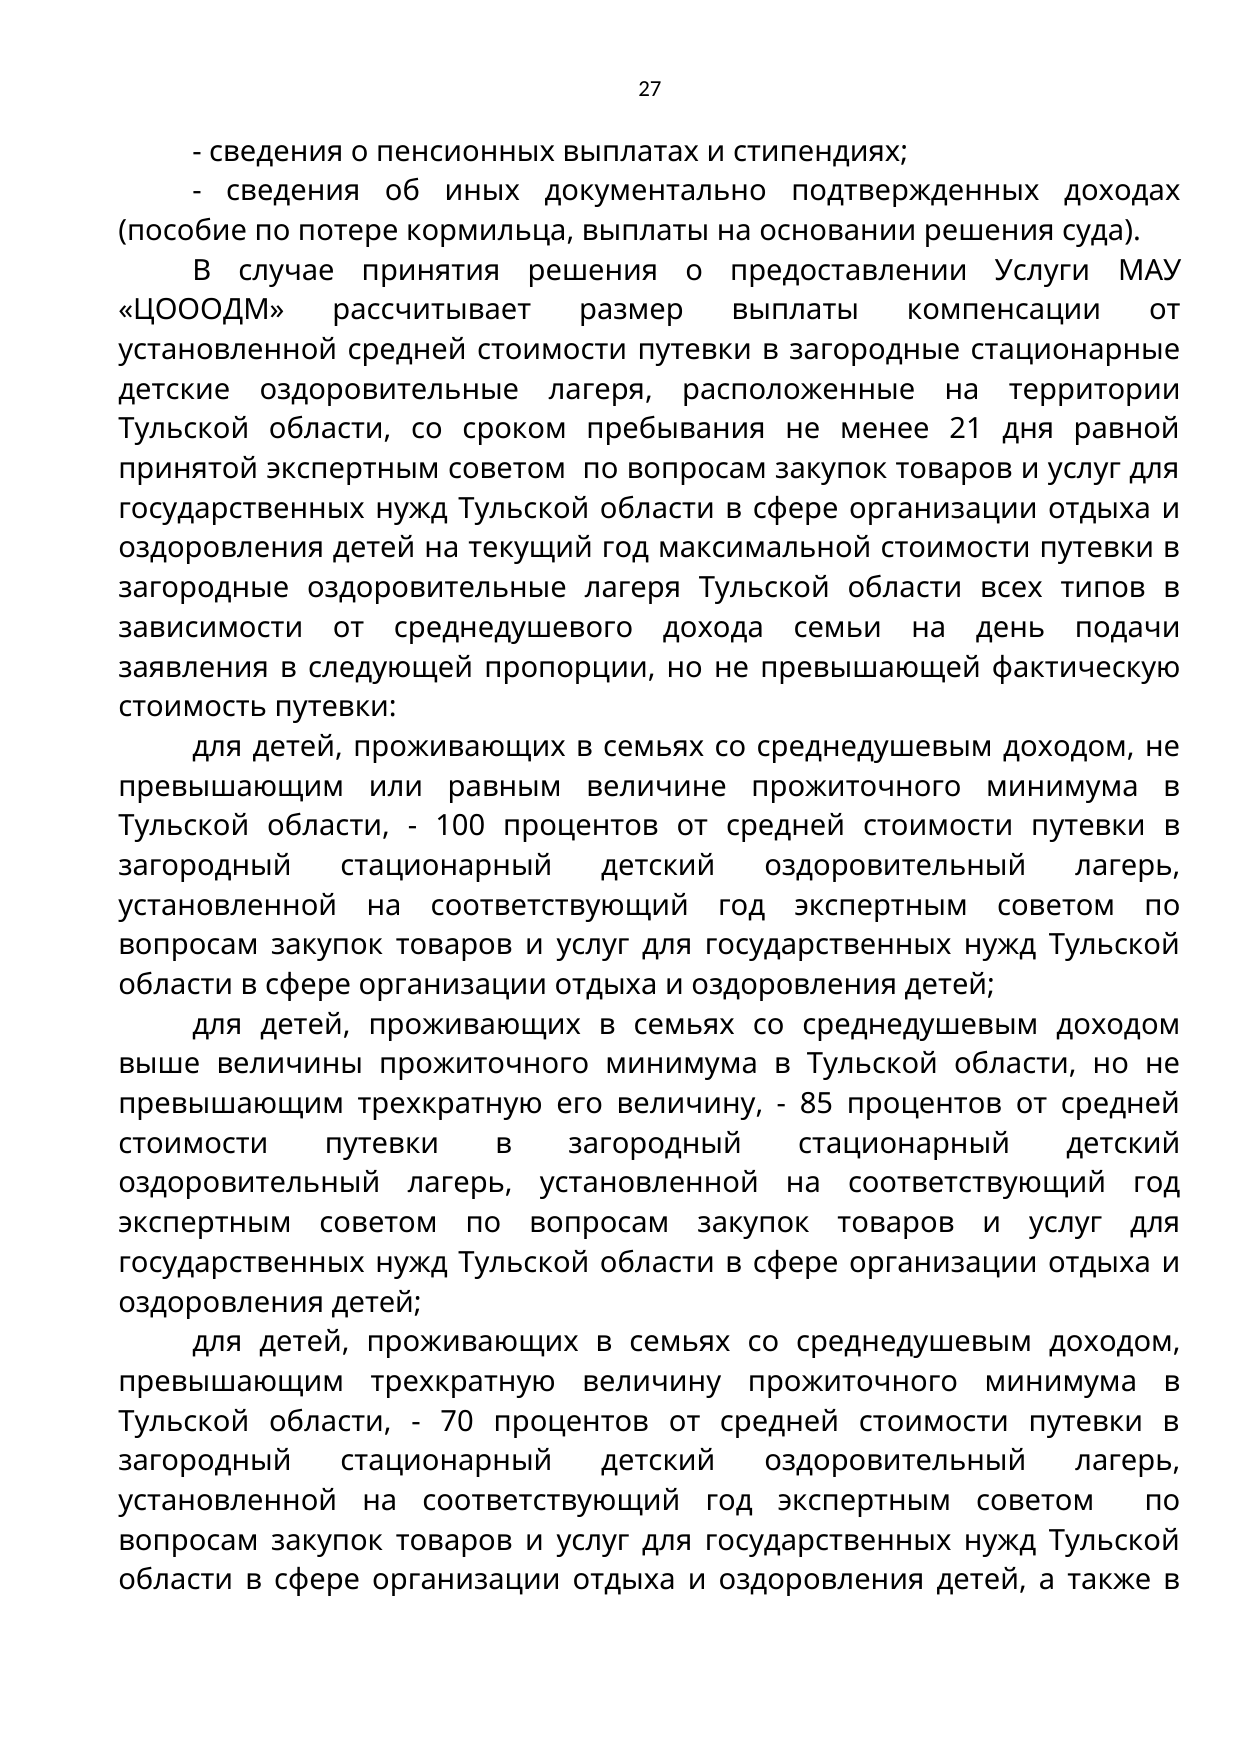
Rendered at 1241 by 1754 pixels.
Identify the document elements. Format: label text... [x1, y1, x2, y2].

text - сведения о пенсионных выплатах и стипендиях; [118, 130, 1181, 169]
text В случае принятия решения о предоставлении Услуги МАУ «ЦОООДМ» рассчитывает размер выплаты компенсации от установленной средней стоимости путевки в загородные стационарные детские оздоровительные лагеря, расположенные на территории Тульской области, со сроком пребывания не менее 21 дня равной принятой экспертным советом по вопросам закупок товаров и услуг для государственных нужд Тульской области в сфере организации отдыха и оздоровления детей на текущий год максимальной стоимости путевки в загородные оздоровительные лагеря Тульской области всех типов в зависимости от среднедушевого дохода семьи на день подачи заявления в следующей пропорции, но не превышающей фактическую стоимость путевки: [118, 249, 1181, 725]
text - сведения об иных документально подтвержденных доходах (пособие по потере кормильца, выплаты на основании решения суда). [118, 169, 1181, 249]
text для детей, проживающих в семьях со среднедушевым доходом, не превышающим или равным величине прожиточного минимума в Тульской области, - 100 процентов от средней стоимости путевки в загородный стационарный детский оздоровительный лагерь, установленной на соответствующий год экспертным советом по вопросам закупок товаров и услуг для государственных нужд Тульской области в сфере организации отдыха и оздоровления детей; [118, 725, 1181, 1003]
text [118, 1321, 1181, 1598]
text для детей, проживающих в семьях со среднедушевым доходом выше величины прожиточного минимума в Тульской области, но не превышающим трехкратную его величину, - 85 процентов от средней стоимости путевки в загородный стационарный детский оздоровительный лагерь, установленной на соответствующий год экспертным советом по вопросам закупок товаров и услуг для государственных нужд Тульской области в сфере организации отдыха и оздоровления детей; [118, 1003, 1181, 1321]
